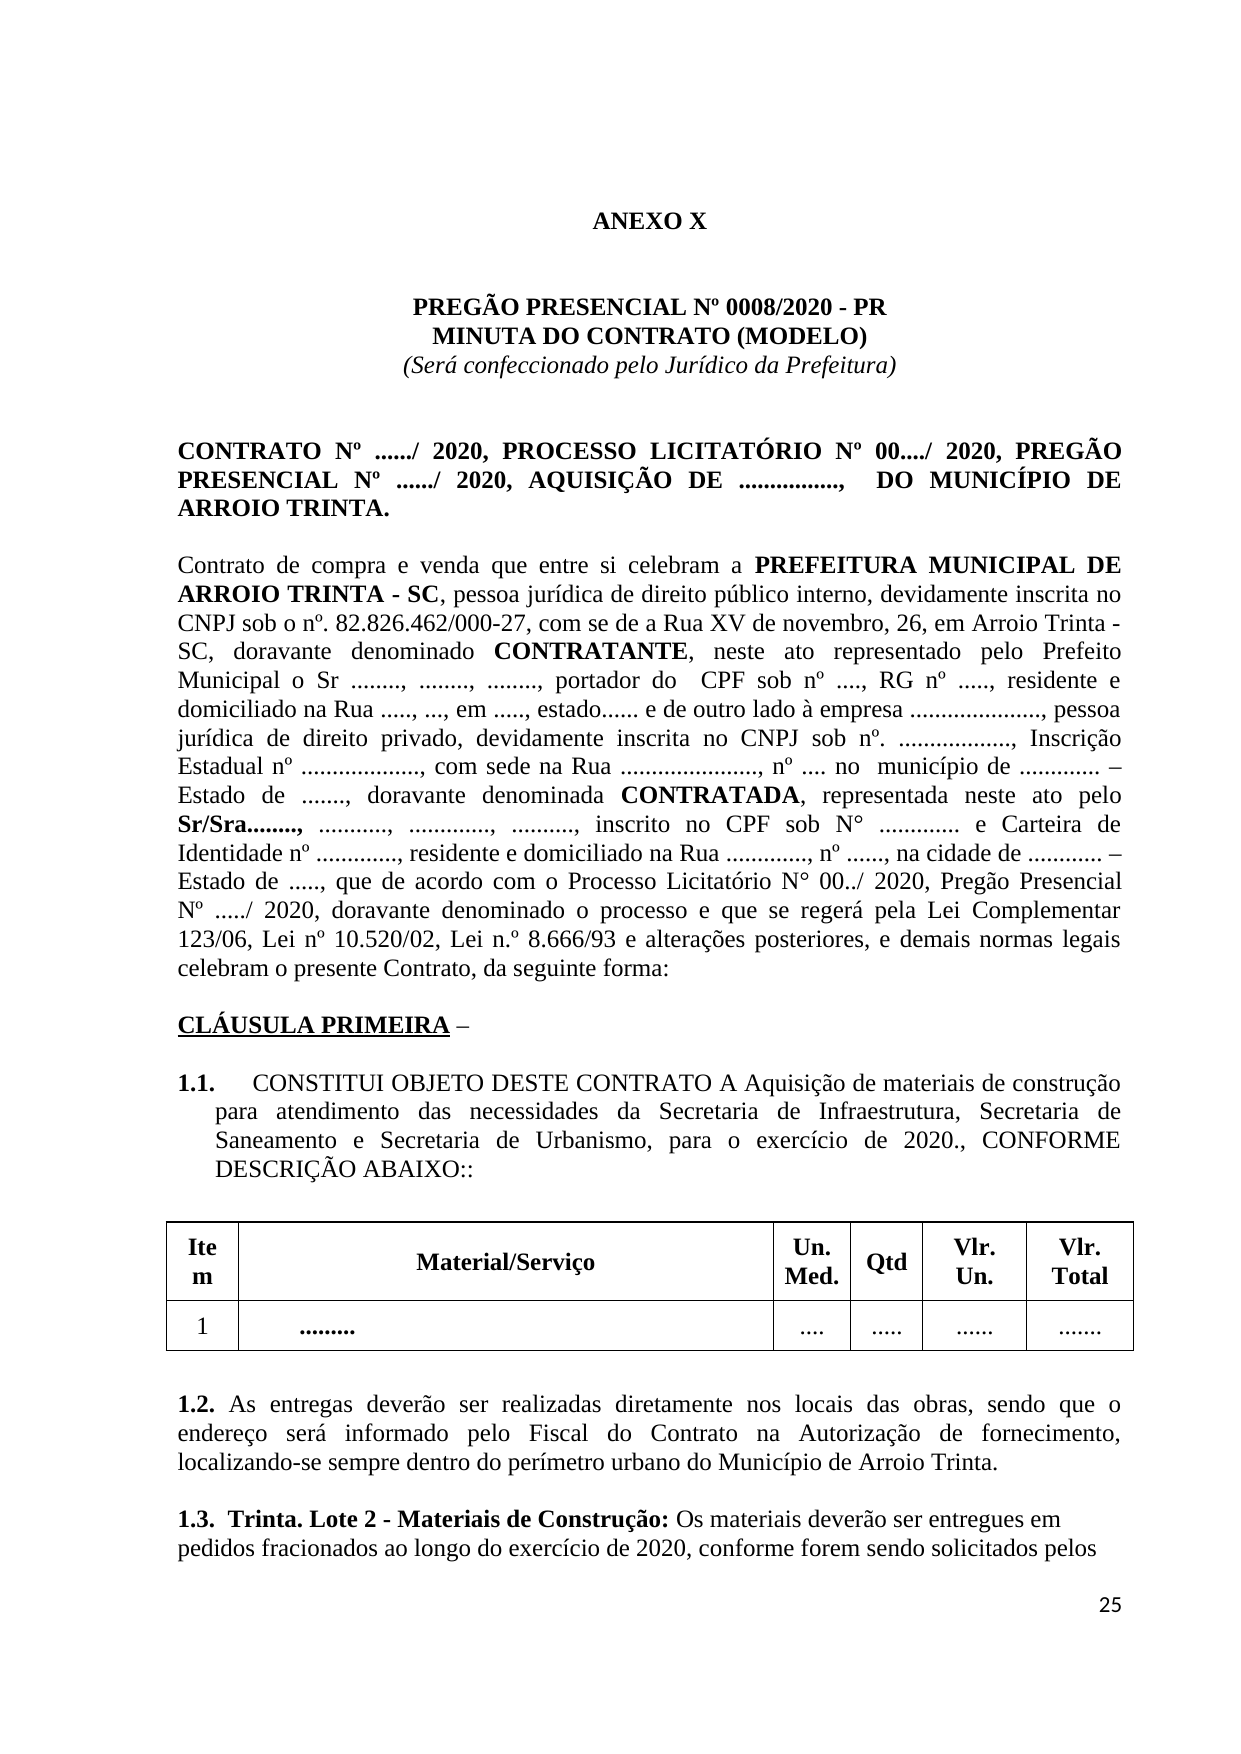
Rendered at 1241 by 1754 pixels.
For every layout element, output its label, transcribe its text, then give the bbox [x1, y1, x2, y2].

text ANEXO X [177, 206, 1122, 235]
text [177, 1504, 1122, 1562]
table_header Un. Med. [774, 1223, 850, 1300]
table_cell 1 [167, 1301, 238, 1350]
table_cell .... [774, 1301, 850, 1350]
text 1.2. As entregas deverão ser realizadas diretamente nos locais das obras, sendo que o endereço será informado pelo Fiscal do Contrato na Autorização de fornecimento, localizando-se sempre dentro do perímetro urbano do Município de Arroio Trinta. [177, 1389, 1122, 1476]
text (Será confeccionado pelo Jurídico da Prefeitura) [177, 350, 1122, 378]
text CONTRATO Nº ....../ 2020, PROCESSO LICITATÓRIO Nº 00..../ 2020, PREGÃO PRESENCIAL Nº ....../ 2020, AQUISIÇÃO DE ................, DO MUNICÍPIO DE ARROIO TRINTA. [177, 436, 1122, 522]
table_cell ...... [923, 1301, 1026, 1350]
table_cell ....... [1027, 1301, 1133, 1350]
text PREGÃO PRESENCIAL Nº 0008/2020 - PR [177, 292, 1122, 321]
table_cell ..... [851, 1301, 922, 1350]
table_header Vlr. Total [1027, 1223, 1133, 1300]
table_header Item [167, 1223, 238, 1300]
text MINUTA DO CONTRATO (MODELO) [177, 321, 1122, 350]
text Contrato de compra e venda que entre si celebram a PREFEITURA MUNICIPAL DE ARROIO TRINTA - SC, pessoa jurídica de direito público interno, devidamente inscrita no CNPJ sob o nº. 82.826.462/000-27, com se de a Rua XV de novembro, 26, em Arroio Trinta - SC, doravante denominado CONTRATANTE, neste ato representado pelo Prefeito Municipal o Sr ........, ........, ........, portador do CPF sob nº ...., RG nº ....., residente e domiciliado na Rua ....., ..., em ....., estado...... e de outro lado à empresa ....................., pessoa jurídica de direito privado, devidamente inscrita no CNPJ sob nº. .................., Inscrição Estadual nº ..................., com sede na Rua ......................, nº .... no município de ............. – Estado de ......., doravante denominada CONTRATADA, representada neste ato pelo Sr/Sra........, ..........., ............., .........., inscrito no CPF sob N° ............. e Carteira de Identidade nº ............., residente e domiciliado na Rua ............., nº ......, na cidade de ............ – Estado de ....., que de acordo com o Processo Licitatório N° 00../ 2020, Pregão Presencial Nº ...../ 2020, doravante denominado o processo e que se regerá pela Lei Complementar 123/06, Lei nº 10.520/02, Lei n.º 8.666/93 e alterações posteriores, e demais normas legais celebram o presente Contrato, da seguinte forma: [177, 550, 1122, 981]
table_header Material/Serviço [239, 1223, 773, 1300]
table_header Qtd [851, 1223, 922, 1300]
list CONSTITUI OBJETO DESTE CONTRATO A Aquisição de materiais de construção para atendimento das necessidades da Secretaria de Infraestrutura, Secretaria de Saneamento e Secretaria de Urbanismo, para o exercício de 2020., CONFORME DESCRIÇÃO ABAIXO:: [177, 1068, 1122, 1183]
text CLÁUSULA PRIMEIRA – [177, 1010, 1122, 1039]
table_header Vlr. Un. [923, 1223, 1026, 1300]
table_cell ......... [239, 1301, 773, 1350]
